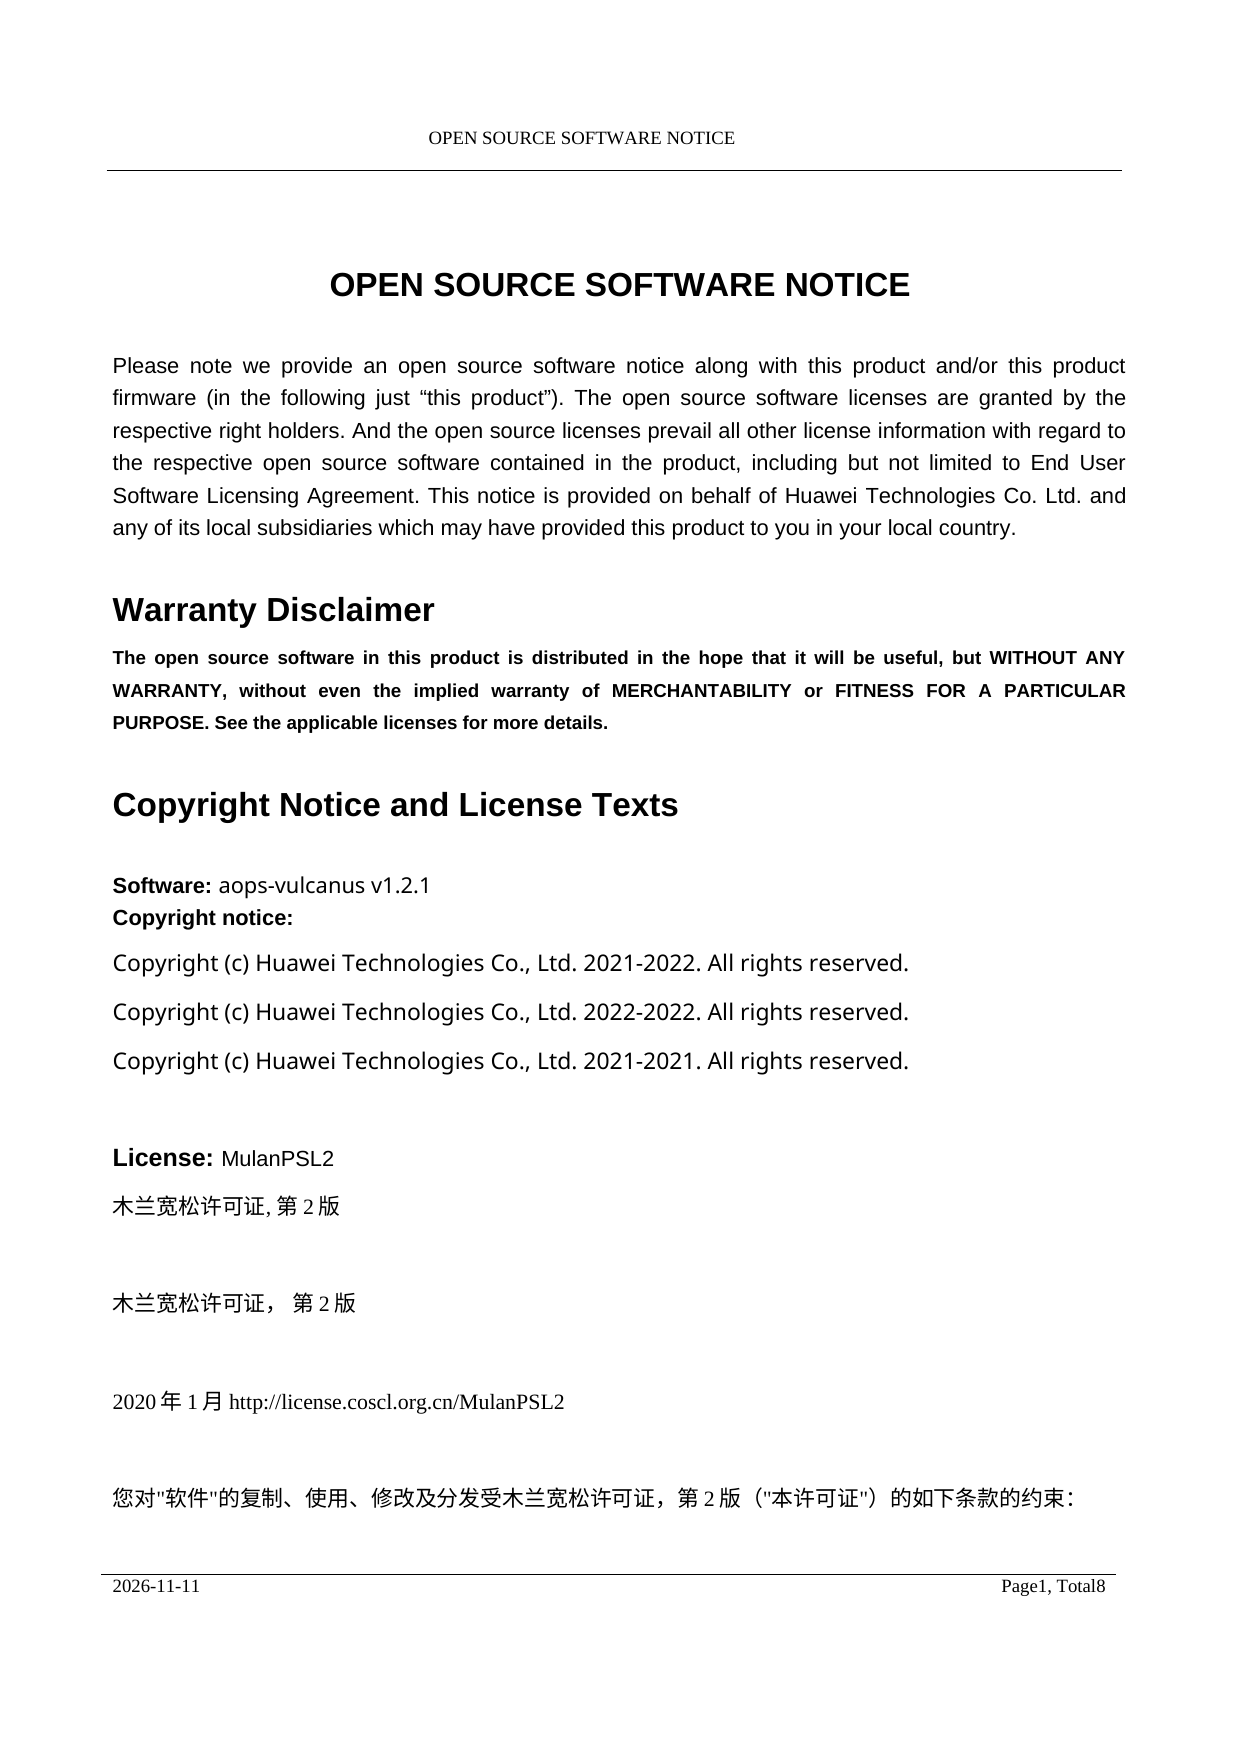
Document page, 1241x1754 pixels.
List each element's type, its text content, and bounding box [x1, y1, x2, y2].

text Copyright (c) Huawei Technologies Co., Ltd. 2021-2022. All rights reserved. Copyright (c) Huawei Technologies Co., Ltd. 2022-2022. All rights reserved. Copyright (c) Huawei Technologies Co., Ltd. 2021-2021. All rights reserved. [112, 947, 1128, 1125]
text Copyright notice: [112, 901, 1128, 934]
text The open source software in this product is distributed in the hope that it will be useful, but WITHOUT ANY WARRANTY, without even the implied warranty of MERCHANTABILITY or FITNESS FOR A PARTICULAR PURPOSE. See the applicable licenses for more details. [112, 641, 1128, 739]
text License: MulanPSL2 [112, 1142, 1128, 1174]
text Please note we provide an open source software notice along with this product and/or this product firmware (in the following just “this product”). The open source software licenses are granted by the respective right holders. And the open source licenses prevail all other license information with regard to the respective open source software contained in the product, including but not limited to End User Software Licensing Agreement. This notice is provided on behalf of Huawei Technologies Co. Ltd. and any of its local subsidiaries which may have provided this product to you in your local country. [112, 349, 1128, 544]
text OPEN SOURCE SOFTWARE NOTICE [112, 251, 1128, 316]
text Warranty Disclaimer [112, 576, 1128, 641]
text Software: aops-vulcanus v1.2.1 [112, 869, 1128, 901]
text Copyright Notice and License Texts [112, 771, 1128, 836]
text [112, 1188, 1128, 1513]
